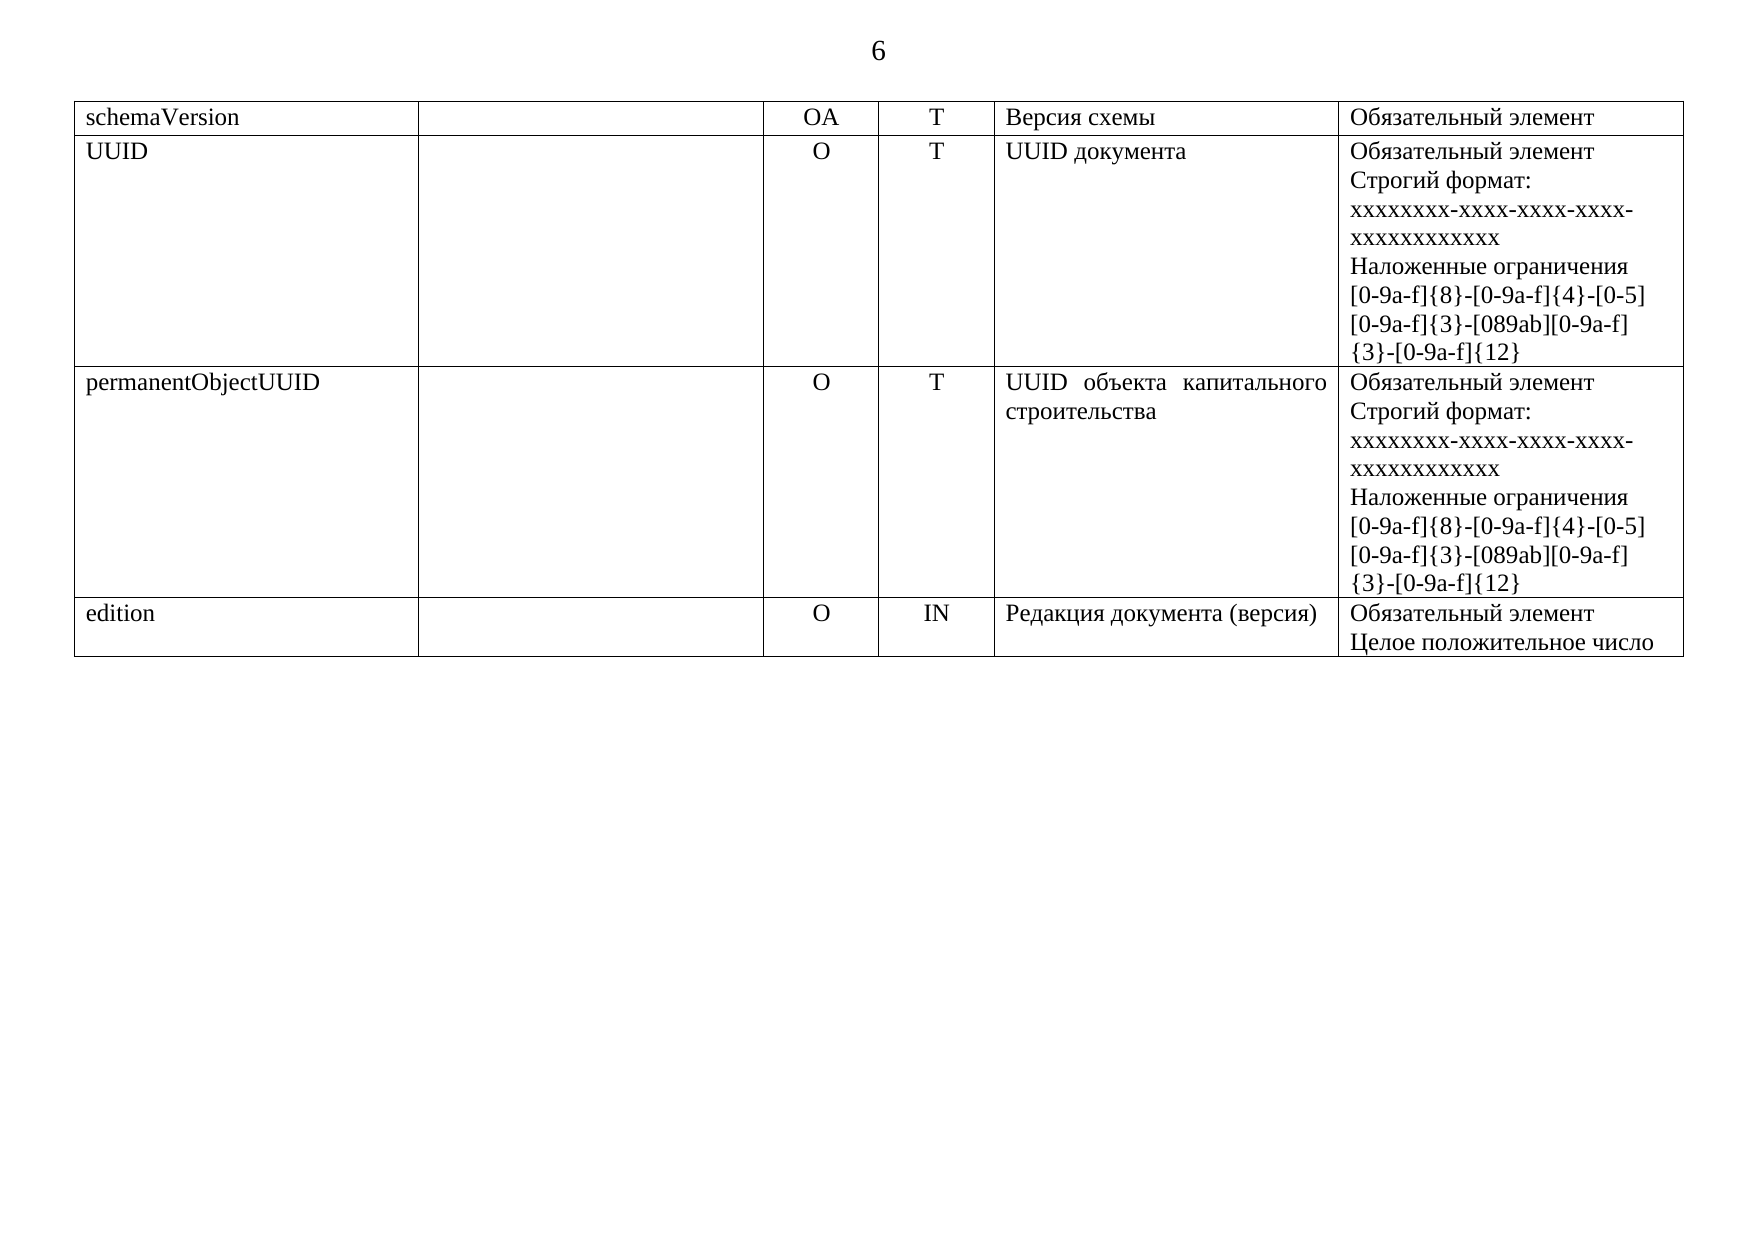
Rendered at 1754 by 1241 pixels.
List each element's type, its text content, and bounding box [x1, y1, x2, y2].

table_cell [419, 598, 763, 656]
table_cell T [879, 367, 994, 597]
table_cell [419, 102, 763, 135]
table_cell О [764, 136, 878, 366]
table_cell Обязательный элемент Целое положительное число [1339, 598, 1683, 656]
table_cell ОА [764, 102, 878, 135]
table_cell Обязательный элемент Строгий формат: хххххххх-хххх-хххx-хххx-хххххххххххх Наложенные ограничения [0-9a-f]{8}-[0-9a-f]{4}-[0-5][0-9a-f]{3}-[089ab][0-9a-f]{3}-[0-9a-f]{12} [1339, 367, 1683, 597]
table_cell edition [75, 598, 418, 656]
table_cell UUID [75, 136, 418, 366]
table_cell T [879, 136, 994, 366]
table_cell О [764, 367, 878, 597]
table_cell UUID объекта капитального строительства [995, 367, 1338, 597]
table_cell [419, 367, 763, 597]
table_cell permanentObjectUUID [75, 367, 418, 597]
table_cell T [879, 102, 994, 135]
table_cell [419, 136, 763, 366]
table_cell Версия схемы [995, 102, 1338, 135]
table_cell Редакция документа (версия) [995, 598, 1338, 656]
table_cell UUID документа [995, 136, 1338, 366]
table_cell О [764, 598, 878, 656]
table_cell Обязательный элемент [1339, 102, 1683, 135]
table_cell Обязательный элемент Строгий формат: хххххххх-хххх-хххx-хххx-хххххххххххх Наложенные ограничения [0-9a-f]{8}-[0-9a-f]{4}-[0-5][0-9a-f]{3}-[089ab][0-9a-f]{3}-[0-9a-f]{12} [1339, 136, 1683, 366]
table_cell IN [879, 598, 994, 656]
table_cell schemaVersion [75, 102, 418, 135]
